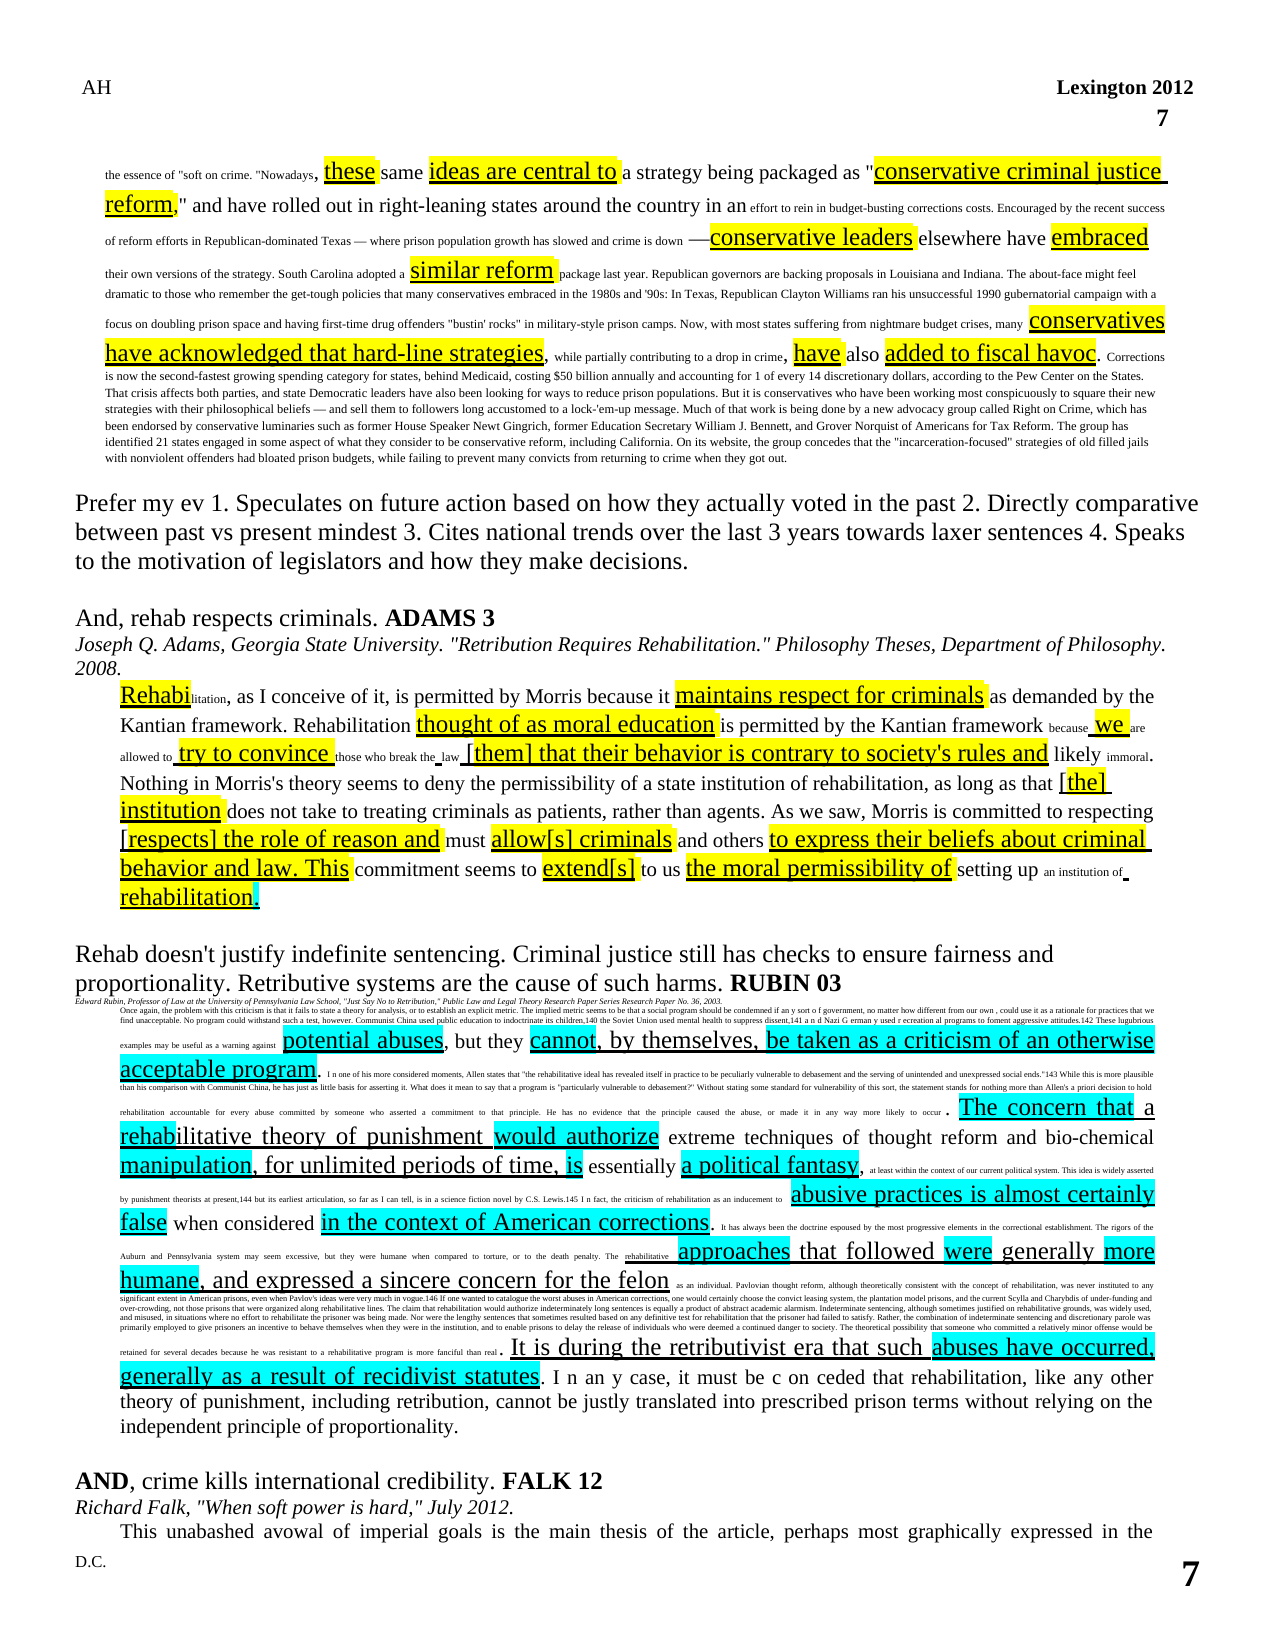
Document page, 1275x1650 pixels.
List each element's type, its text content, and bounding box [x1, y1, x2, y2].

text Rehab doesn't justify indefinite sentencing. Criminal justice still has checks to ensure fairness and proportionality. Retributive systems are the cause of such harms. RUBIN 03 [75, 939, 1200, 997]
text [120, 1519, 1155, 1543]
text Richard Falk, "When soft power is hard," July 2012. [75, 1495, 1200, 1519]
text AND, crime kills international credibility. FALK 12 [75, 1466, 1200, 1495]
text And, rehab respects criminals. ADAMS 3 [75, 603, 1200, 632]
text Joseph Q. Adams, Georgia State University. "Retribution Requires Rehabilitation." Philosophy Theses, Department of Philosophy. 2008. [75, 632, 1200, 680]
text Once again, the problem with this criticism is that it fails to state a theory for analysis, or to establish an explicit metric. The implied metric seems to be that a social program should be condemned if an y sort o f government, no matter how different from our own , could use it as a rationale for practices that we find unacceptable. No program could withstand such a test, however. Communist China used public education to indoctrinate its children,140 the Soviet Union used mental health to suppress dissent,141 a n d Nazi G erman y used r ecreation al programs to foment aggressive attitudes.142 These lugubrious examples may be useful as a warning against potential abuses, but they cannot, by themselves, be taken as a criticism of an otherwise acceptable program. I n one of his more considered moments, Allen states that "the rehabilitative ideal has revealed itself in practice to be peculiarly vulnerable to debasement and the serving of unintended and unexpressed social ends."143 While this is more plausible than his comparison with Communist China, he has just as little basis for asserting it. What does it mean to say that a program is "particularly vulnerable to debasement?" Without stating some standard for vulnerability of this sort, the statement stands for nothing more than Allen's a priori decision to hold rehabilitation accountable for every abuse committed by someone who asserted a commitment to that principle. He has no evidence that the principle caused the abuse, or made it in any way more likely to occur. The concern that a rehabilitative theory of punishment would authorize extreme techniques of thought reform and bio-chemical manipulation, for unlimited periods of time, is essentially a political fantasy, at least within the context of our current political system. This idea is widely asserted by punishment theorists at present,144 but its earliest articulation, so far as I can tell, is in a science fiction novel by C.S. Lewis.145 I n fact, the criticism of rehabilitation as an inducement to abusive practices is almost certainly false when considered in the context of American corrections. It has always been the doctrine espoused by the most progressive elements in the correctional establishment. The rigors of the Auburn and Pennsylvania system may seem excessive, but they were humane when compared to torture, or to the death penalty. The rehabilitative approaches that followed were generally more humane, and expressed a sincere concern for the felon as an individual. Pavlovian thought reform, although theoretically consistent with the concept of rehabilitation, was never instituted to any significant extent in American prisons, even when Pavlov's ideas were very much in vogue.146 If one wanted to catalogue the worst abuses in American corrections, one would certainly choose the convict leasing system, the plantation model prisons, and the current Scylla and Charybdis of under-funding and over-crowding, not those prisons that were organized along rehabilitative lines. The claim that rehabilitation would authorize indeterminately long sentences is equally a product of abstract academic alarmism. Indeterminate sentencing, although sometimes justified on rehabilitative grounds, was widely used, and misused, in situations where no effort to rehabilitate the prisoner was being made. Nor were the lengthy sentences that sometimes resulted based on any definitive test for rehabilitation that the prisoner had failed to satisfy. Rather, the combination of indeterminate sentencing and discretionary parole was primarily employed to give prisoners an incentive to behave themselves when they were in the institution, and to enable prisons to delay the release of individuals who were deemed a continued danger to society. The theoretical possibility that someone who committed a relatively minor offense would be retained for several decades because he was resistant to a rehabilitative program is more fanciful than real. It is during the retributivist era that such abuses have occurred, generally as a result of recidivist statutes. I n an y case, it must be c on ceded that rehabilitation, like any other theory of punishment, including retribution, cannot be justly translated into prescribed prison terms without relying on the independent principle of proportionality. [120, 1006, 1155, 1438]
text Prefer my ev 1. Speculates on future action based on how they actually voted in the past 2. Directly comparative between past vs present mindest 3. Cites national trends over the last 3 years towards laxer sentences 4. Speaks to the motivation of legislators and how they make decisions. [75, 488, 1200, 575]
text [105, 156, 1170, 466]
text Rehabilitation, as I conceive of it, is permitted by Morris because it maintains respect for criminals as demanded by the Kantian framework. Rehabilitation thought of as moral education is permitted by the Kantian framework because we are allowed to try to convince those who break the law [them] that their behavior is contrary to society's rules and likely immoral. Nothing in Morris's theory seems to deny the permissibility of a state institution of rehabilitation, as long as that [the] institution does not take to treating criminals as patients, rather than agents. As we saw, Morris is committed to respecting [respects] the role of reason and must allow[s] criminals and others to express their beliefs about criminal behavior and law. This commitment seems to extend[s] to us the moral permissibility of setting up an institution of rehabilitation. [120, 680, 1155, 910]
